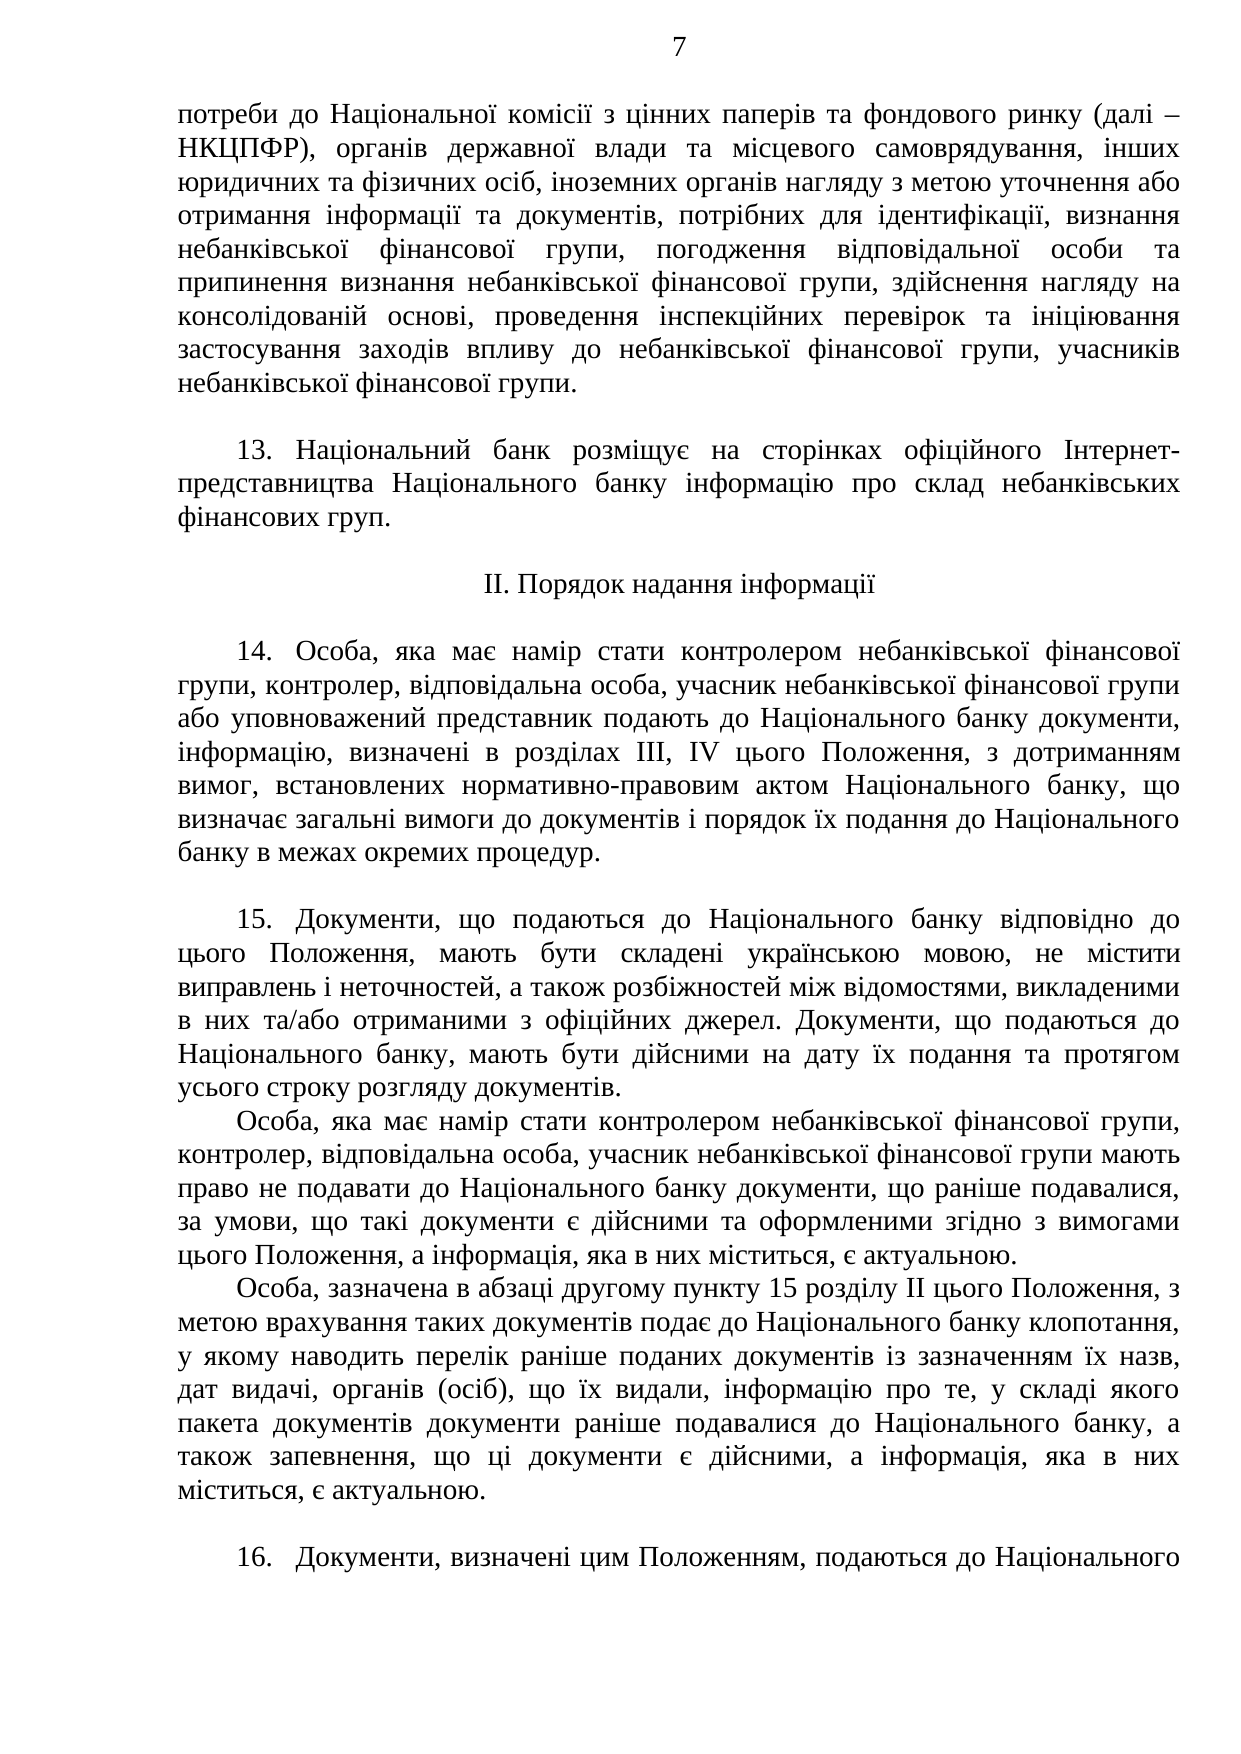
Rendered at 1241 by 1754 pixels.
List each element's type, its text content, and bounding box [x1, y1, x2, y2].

list Національний банк розміщує на сторінках офіційного Інтернет-представництва Національного банку інформацію про склад небанківських фінансових груп. [177, 432, 1181, 533]
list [177, 1539, 1181, 1572]
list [177, 97, 1181, 398]
text Особа, зазначена в абзаці другому пункту 15 розділу ІІ цього Положення, з метою врахування таких документів подає до Національного банку клопотання, у якому наводить перелік раніше поданих документів із зазначенням їх назв, дат видачі, органів (осіб), що їх видали, інформацію про те, у складі якого пакета документів документи раніше подавалися до Національного банку, а також запевнення, що ці документи є дійсними, а інформація, яка в них міститься, є актуальною. [177, 1271, 1181, 1505]
text Особа, яка має намір стати контролером небанківської фінансової групи, контролер, відповідальна особа, учасник небанківської фінансової групи мають право не подавати до Національного банку документи, що раніше подавалися, за умови, що такі документи є дійсними та оформленими згідно з вимогами цього Положення, а інформація, яка в них міститься, є актуальною. [177, 1103, 1181, 1271]
subtitle ІІ. Порядок надання інформації [177, 566, 1181, 600]
list Документи, що подаються до Національного банку відповідно до цього Положення, мають бути складені українською мовою, не містити виправлень і неточностей, а також розбіжностей між відомостями, викладеними в них та/або отриманими з офіційних джерел. Документи, що подаються до Національного банку, мають бути дійсними на дату їх подання та протягом усього строку розгляду документів. [177, 902, 1181, 1103]
list Особа, яка має намір стати контролером небанківської фінансової групи, контролер, відповідальна особа, учасник небанківської фінансової групи або уповноважений представник подають до Національного банку документи, інформацію, визначені в розділах ІІІ, IV цього Положення, з дотриманням вимог, встановлених нормативно-правовим актом Національного банку, що визначає загальні вимоги до документів і порядок їх подання до Національного банку в межах окремих процедур. [177, 633, 1181, 868]
